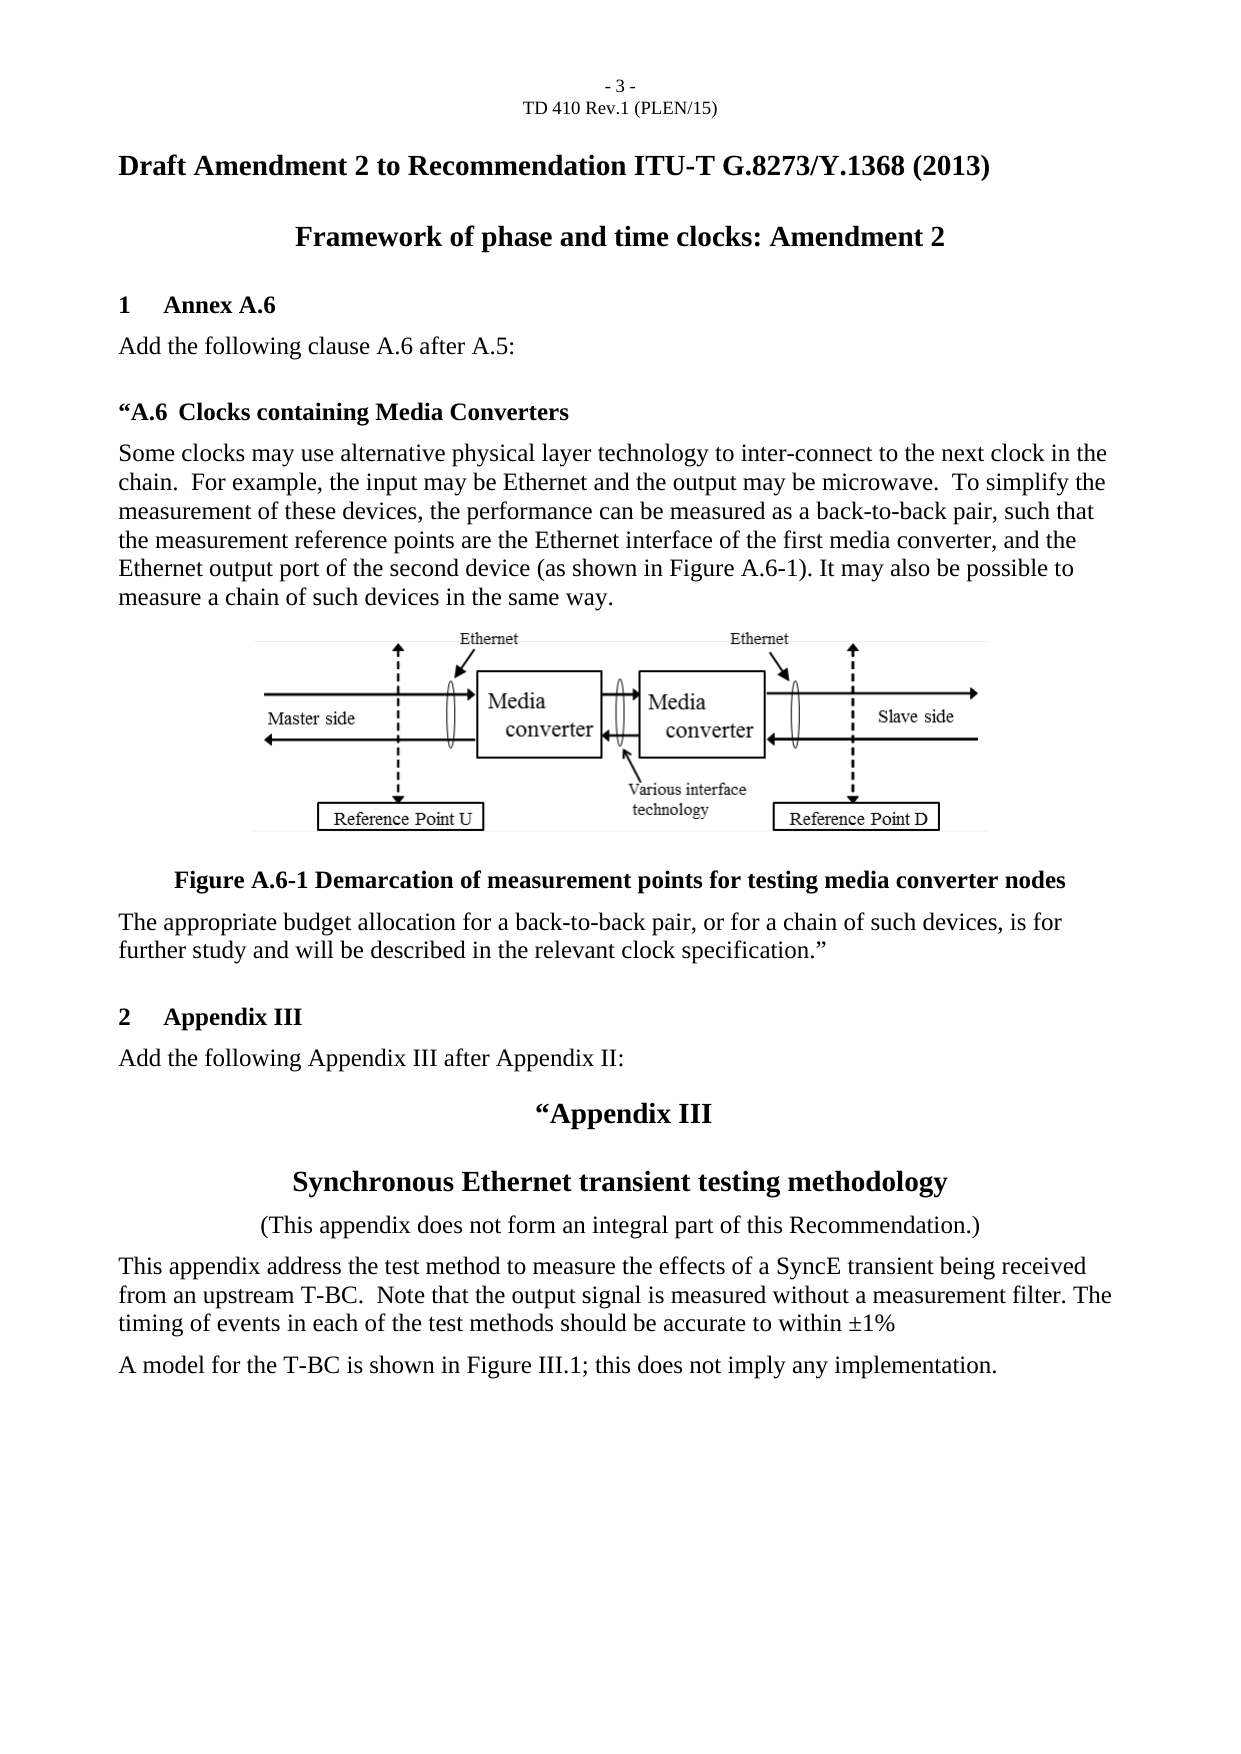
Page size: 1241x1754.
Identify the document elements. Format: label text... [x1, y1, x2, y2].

subtitle Annex A.6 [118, 290, 1122, 318]
text (This appendix does not form an integral part of this Recommendation.) [118, 1210, 1122, 1238]
title Framework of phase and time clocks: Amendment 2 [118, 219, 1122, 252]
picture [252, 623, 988, 841]
title Figure A.6-1 Demarcation of measurement points for testing media converter nodes [118, 865, 1122, 894]
subtitle Appendix III [118, 1002, 1122, 1030]
text This appendix address the test method to measure the effects of a SyncE transient being received from an upstream T-BC. Note that the output signal is measured without a measurement filter. The timing of events in each of the test methods should be accurate to within ±1% [118, 1251, 1122, 1337]
text Draft Amendment 2 to Recommendation ITU-T G.8273/Y.1368 (2013) [118, 148, 1122, 181]
text A model for the T-BC is shown in Figure III.1; this does not imply any implementation. [118, 1350, 1122, 1378]
text Add the following Appendix III after Appendix II: [118, 1043, 1122, 1072]
subtitle “A.6 Clocks containing Media Converters [118, 397, 1122, 426]
text Add the following clause A.6 after A.5: [118, 331, 1122, 360]
title “Appendix III Synchronous Ethernet transient testing methodology [118, 1097, 1122, 1197]
text The appropriate budget allocation for a back-to-back pair, or for a chain of such devices, is for further study and will be described in the relevant clock specification.” [118, 907, 1122, 964]
text Some clocks may use alternative physical layer technology to inter-connect to the next clock in the chain. For example, the input may be Ethernet and the output may be microwave. To simplify the measurement of these devices, the performance can be measured as a back-to-back pair, such that the measurement reference points are the Ethernet interface of the first media converter, and the Ethernet output port of the second device (as shown in Figure A.6-1). It may also be possible to measure a chain of such devices in the same way. [118, 438, 1122, 611]
